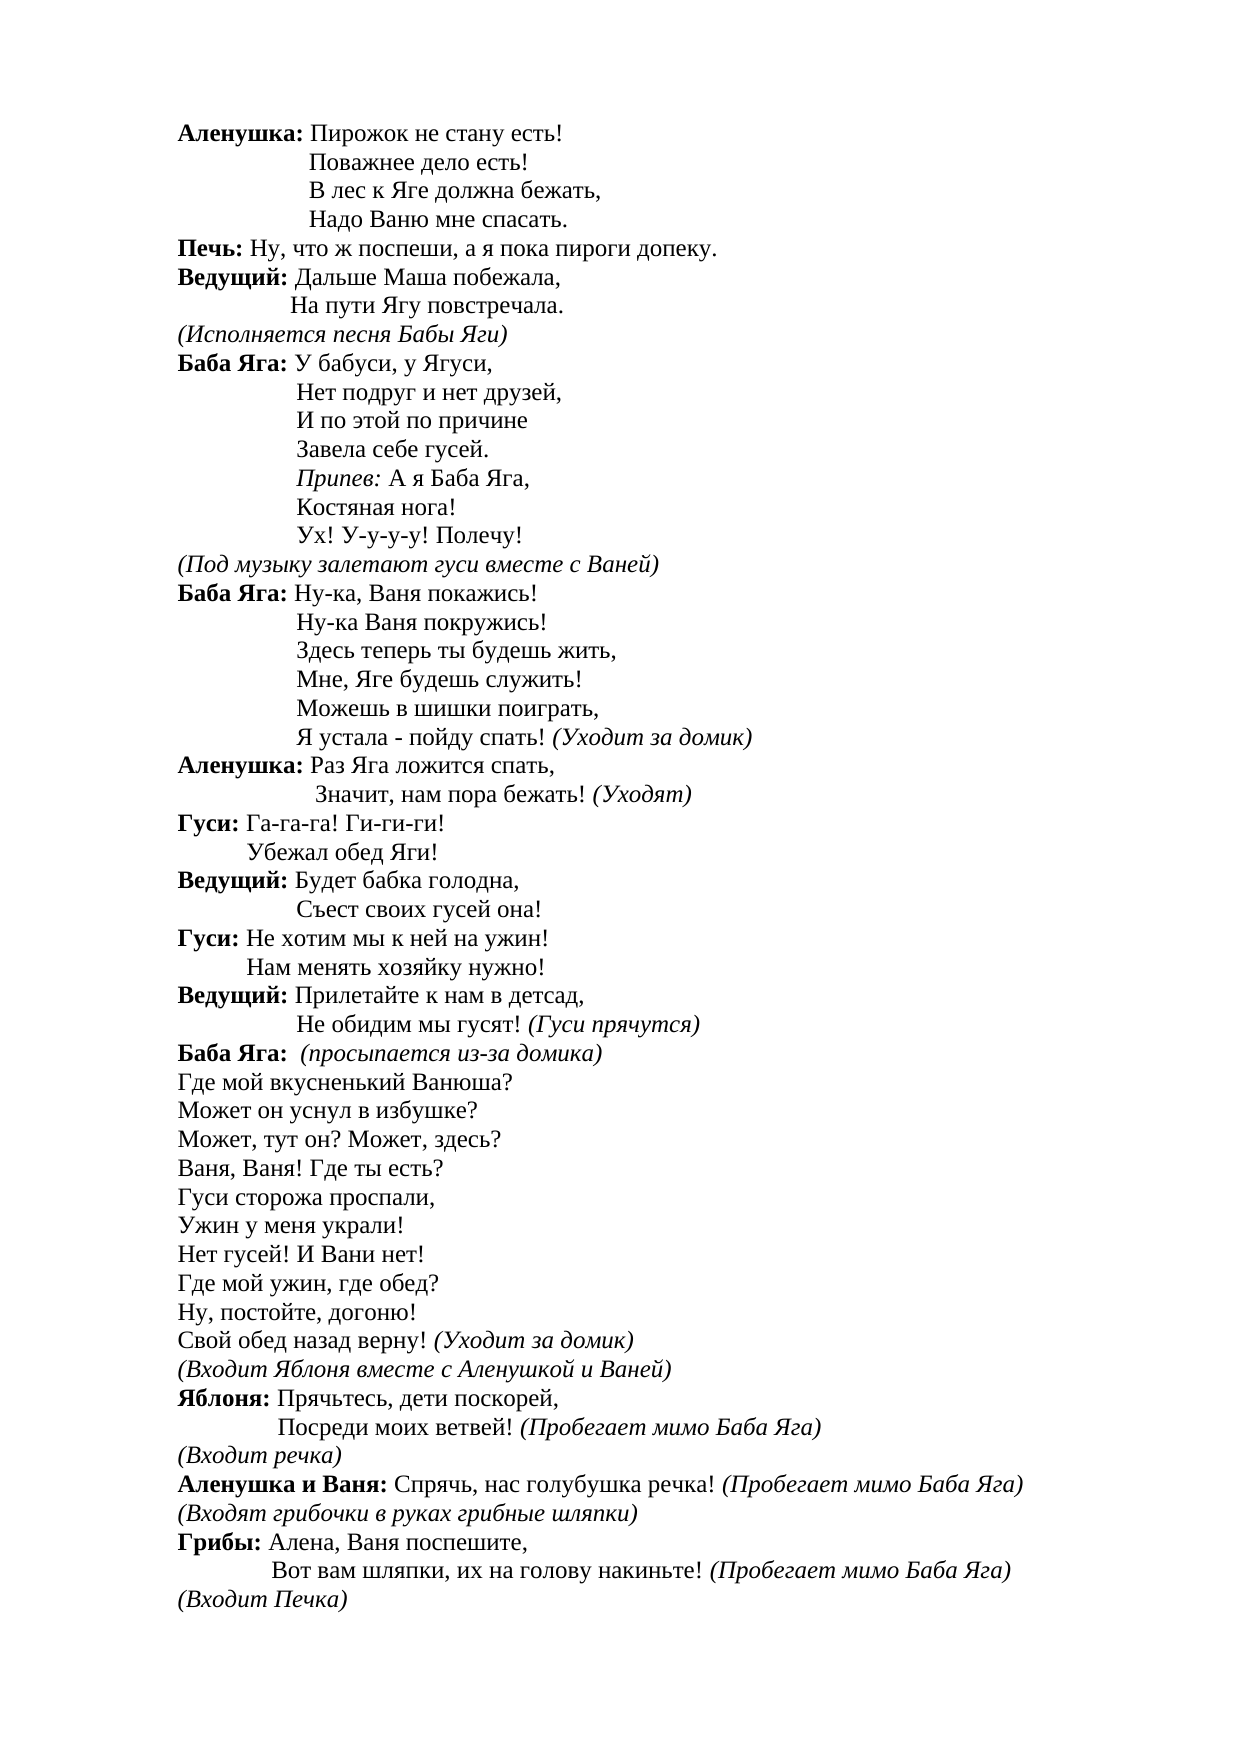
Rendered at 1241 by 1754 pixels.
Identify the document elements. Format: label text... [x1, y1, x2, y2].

text Аленушка: Раз Яга ложится спать, [177, 751, 1152, 779]
text Свой обед назад верну! (Уходит за домик) [177, 1326, 1152, 1354]
text Мне, Яге будешь служить! [177, 664, 1152, 693]
text На пути Ягу повстречала. [177, 291, 1152, 319]
text Вот вам шляпки, их на голову накиньте! (Пробегает мимо Баба Яга) [177, 1556, 1152, 1584]
text Ведущий: Прилетайте к нам в детсад, [177, 981, 1152, 1009]
text Посреди моих ветвей! (Пробегает мимо Баба Яга) [177, 1412, 1152, 1441]
text Ну, постойте, догоню! [177, 1297, 1152, 1326]
text (Входят грибочки в руках грибные шляпки) [177, 1498, 1152, 1527]
text Может, тут он? Может, здесь? [177, 1124, 1152, 1153]
text Может он уснул в избушке? [177, 1096, 1152, 1124]
text Нам менять хозяйку нужно! [177, 952, 1152, 981]
text Убежал обед Яги! [177, 837, 1152, 866]
text Грибы: Алена, Ваня поспешите, [177, 1527, 1152, 1556]
text Аленушка: Пирожок не стану есть! [177, 118, 1152, 147]
text Костяная нога! [177, 492, 1152, 521]
text Значит, нам пора бежать! (Уходят) [177, 779, 1152, 808]
text Нет гусей! И Вани нет! [177, 1239, 1152, 1268]
text Баба Яга: (просыпается из-за домика) [177, 1038, 1152, 1067]
text Где мой ужин, где обед? [177, 1268, 1152, 1297]
text Печь: Ну, что ж поспеши, а я пока пироги допеку. [177, 233, 1152, 262]
text (Входит Печка) [177, 1584, 1152, 1613]
text Аленушка и Ваня: Спрячь, нас голубушка речка! (Пробегает мимо Баба Яга) [177, 1469, 1152, 1498]
text Гуси сторожа проспали, [177, 1182, 1152, 1211]
text Поважнее дело есть! [177, 147, 1152, 176]
text Баба Яга: У бабуси, у Ягуси, [177, 348, 1152, 377]
text Ну-ка Ваня покружись! [177, 607, 1152, 636]
text Завела себе гусей. [177, 434, 1152, 463]
text Гуси: Га-га-га! Ги-ги-ги! [177, 808, 1152, 837]
text Гуси: Не хотим мы к ней на ужин! [177, 923, 1152, 952]
text Ведущий: Будет бабка голодна, [177, 866, 1152, 894]
text Ведущий: Дальше Маша побежала, [177, 262, 1152, 291]
text В лес к Яге должна бежать, [177, 176, 1152, 204]
text Здесь теперь ты будешь жить, [177, 636, 1152, 664]
text Съест своих гусей она! [177, 894, 1152, 923]
text Где мой вкусненький Ванюша? [177, 1067, 1152, 1096]
text Нет подруг и нет друзей, [177, 377, 1152, 406]
text Ужин у меня украли! [177, 1211, 1152, 1239]
text Ваня, Ваня! Где ты есть? [177, 1153, 1152, 1182]
text Не обидим мы гусят! (Гуси прячутся) [177, 1009, 1152, 1038]
text (Входит речка) [177, 1441, 1152, 1469]
text Припев: А я Баба Яга, [177, 463, 1152, 492]
text Надо Ваню мне спасать. [177, 204, 1152, 233]
text Ух! У-у-у-у! Полечу! [177, 521, 1152, 549]
text Можешь в шишки поиграть, [177, 693, 1152, 722]
text (Под музыку залетают гуси вместе с Ваней) [177, 549, 1152, 578]
text Яблоня: Прячьтесь, дети поскорей, [177, 1383, 1152, 1412]
text (Исполняется песня Бабы Яги) [177, 319, 1152, 348]
text (Входит Яблоня вместе с Аленушкой и Ваней) [177, 1354, 1152, 1383]
text Я устала - пойду спать! (Уходит за домик) [177, 722, 1152, 751]
text Баба Яга: Ну-ка, Ваня покажись! [177, 578, 1152, 607]
text И по этой по причине [177, 406, 1152, 434]
